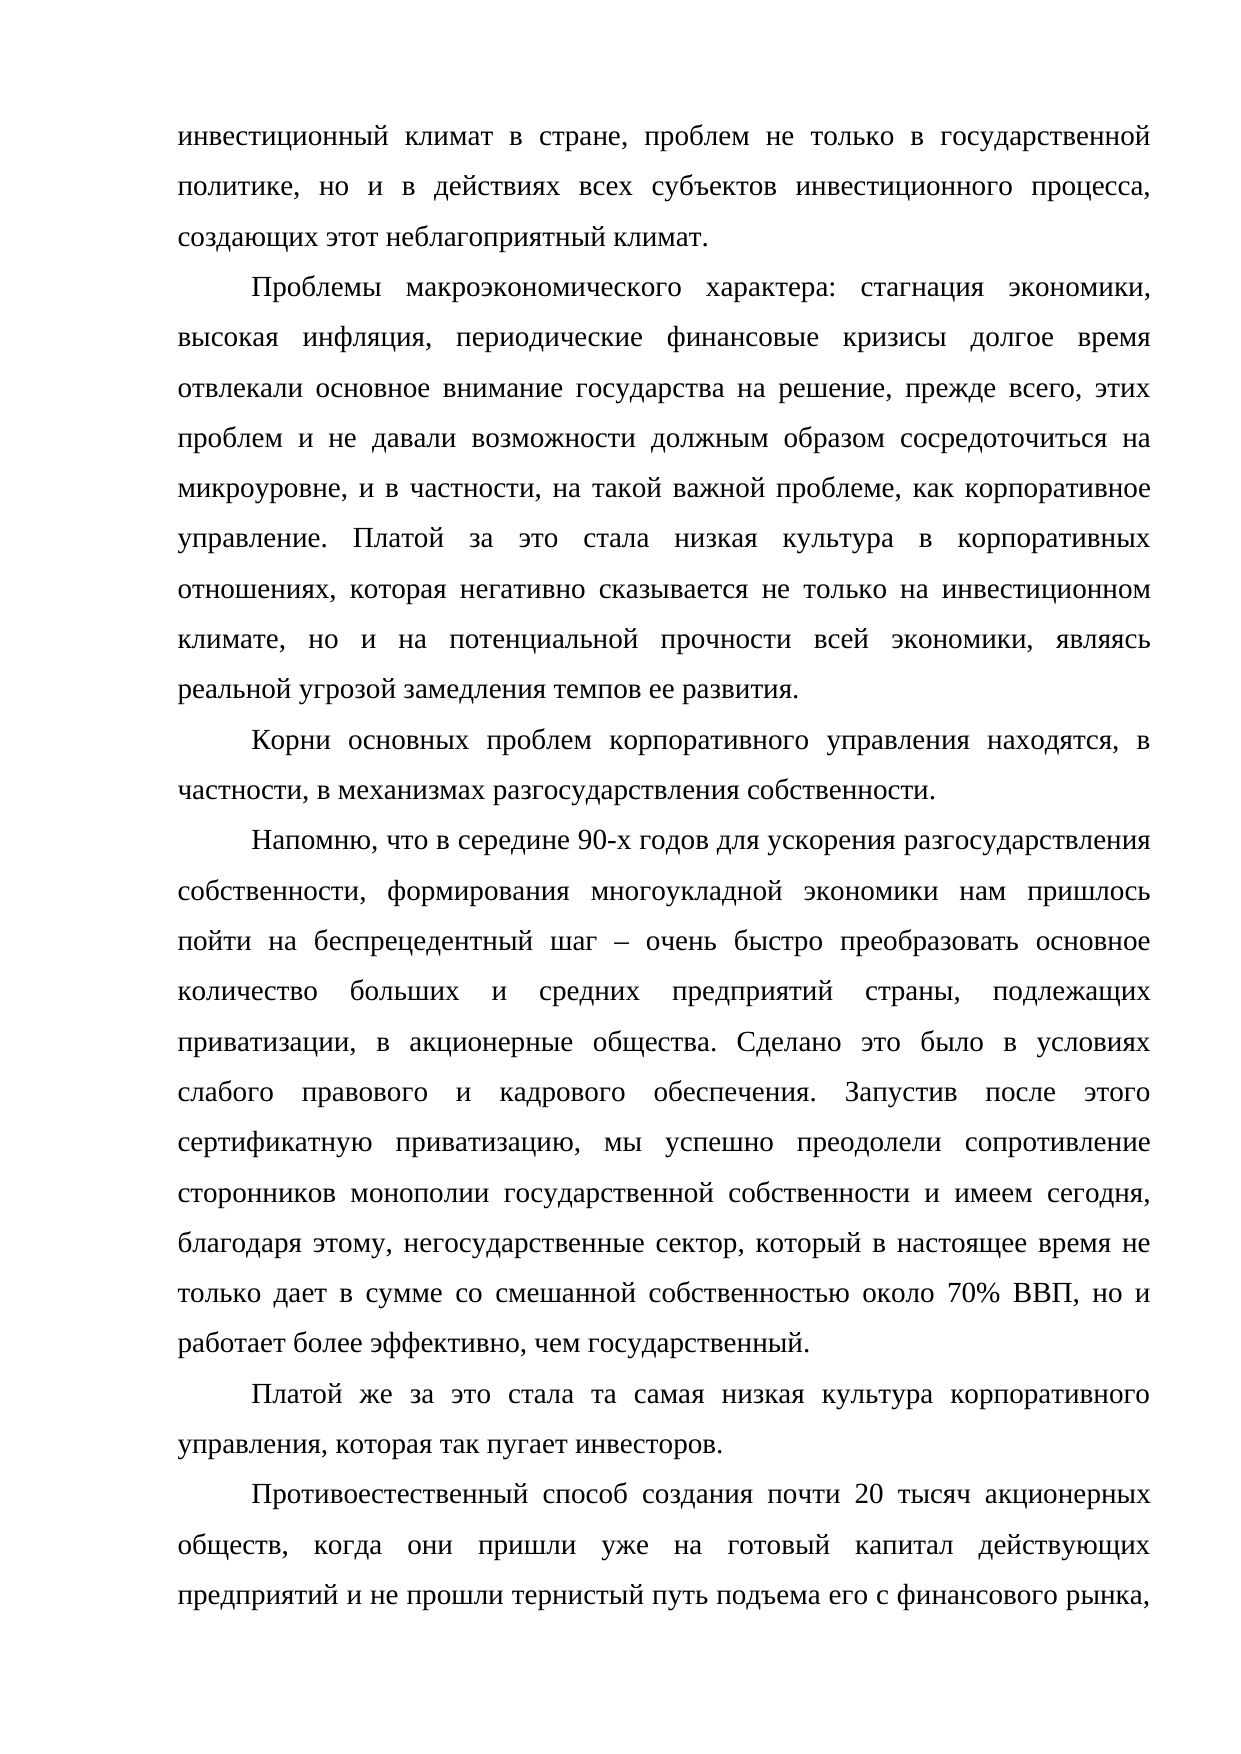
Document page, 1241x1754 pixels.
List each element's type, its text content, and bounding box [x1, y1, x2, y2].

text Платой же за это стала та самая низкая культура корпоративного управления, которая так пугает инвесторов. [177, 1376, 1152, 1460]
text Проблемы макроэкономического характера: стагнация экономики, высокая инфляция, периодические финансовые кризисы долгое время отвлекали основное внимание государства на решение, прежде всего, этих проблем и не давали возможности должным образом сосредоточиться на микроуровне, и в частности, на такой важной проблеме, как корпоративное управление. Платой за это стала низкая культура в корпоративных отношениях, которая негативно сказывается не только на инвестиционном климате, но и на потенциальной прочности всей экономики, являясь реальной угрозой замедления темпов ее развития. [177, 269, 1152, 705]
text Корни основных проблем корпоративного управления находятся, в частности, в механизмах разгосударствления собственности. [177, 722, 1152, 806]
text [177, 118, 1152, 252]
text Напомню, что в середине 90-х годов для ускорения разгосударствления собственности, формирования многоукладной экономики нам пришлось пойти на беспрецедентный шаг – очень быстро преобразовать основное количество больших и средних предприятий страны, подлежащих приватизации, в акционерные общества. Сделано это было в условиях слабого правового и кадрового обеспечения. Запустив после этого сертификатную приватизацию, мы успешно преодолели сопротивление сторонников монополии государственной собственности и имеем сегодня, благодаря этому, негосударственные сектор, который в настоящее время не только дает в сумме со смешанной собственностью около 70% ВВП, но и работает более эффективно, чем государственный. [177, 822, 1152, 1359]
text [177, 1477, 1152, 1611]
